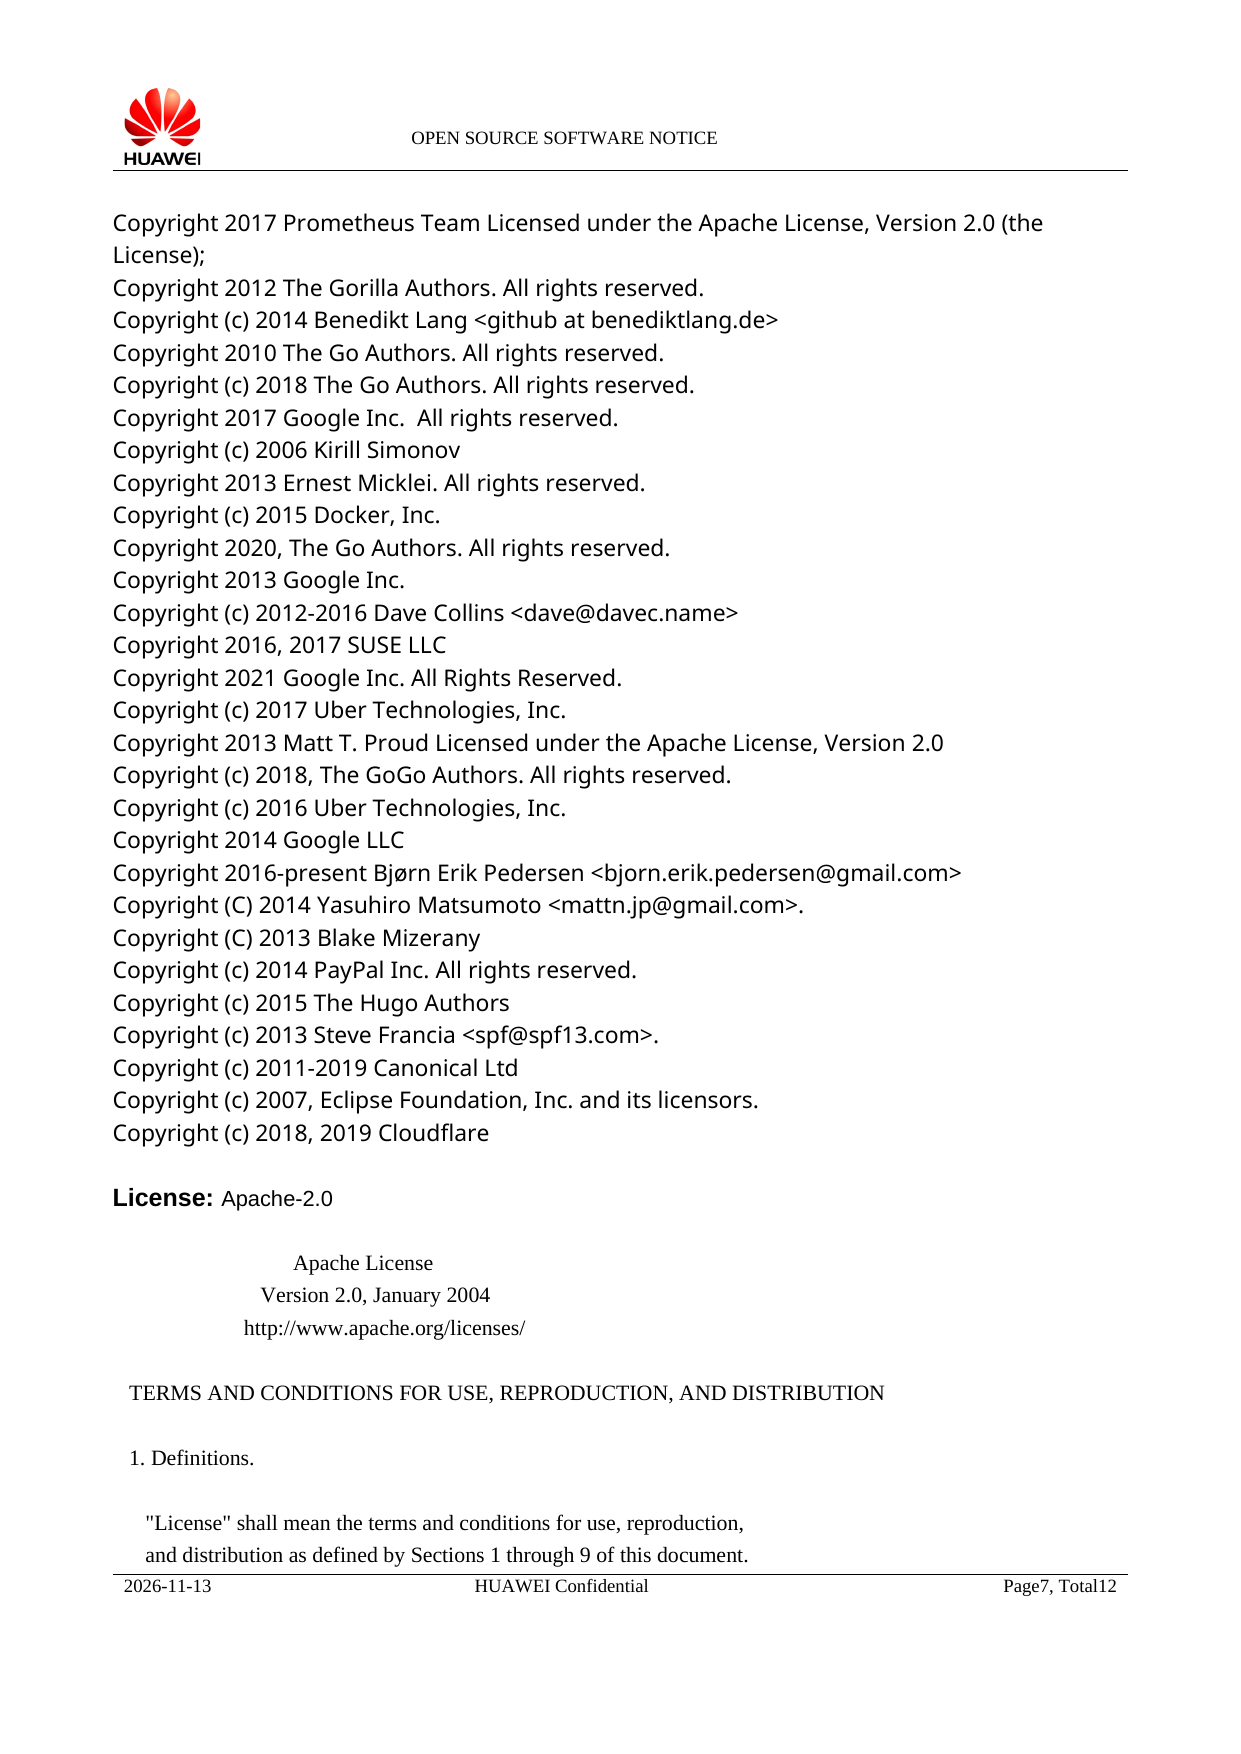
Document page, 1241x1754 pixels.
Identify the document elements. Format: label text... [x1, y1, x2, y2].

text License: Apache-2.0 [112, 1181, 1128, 1214]
picture [124, 88, 201, 165]
